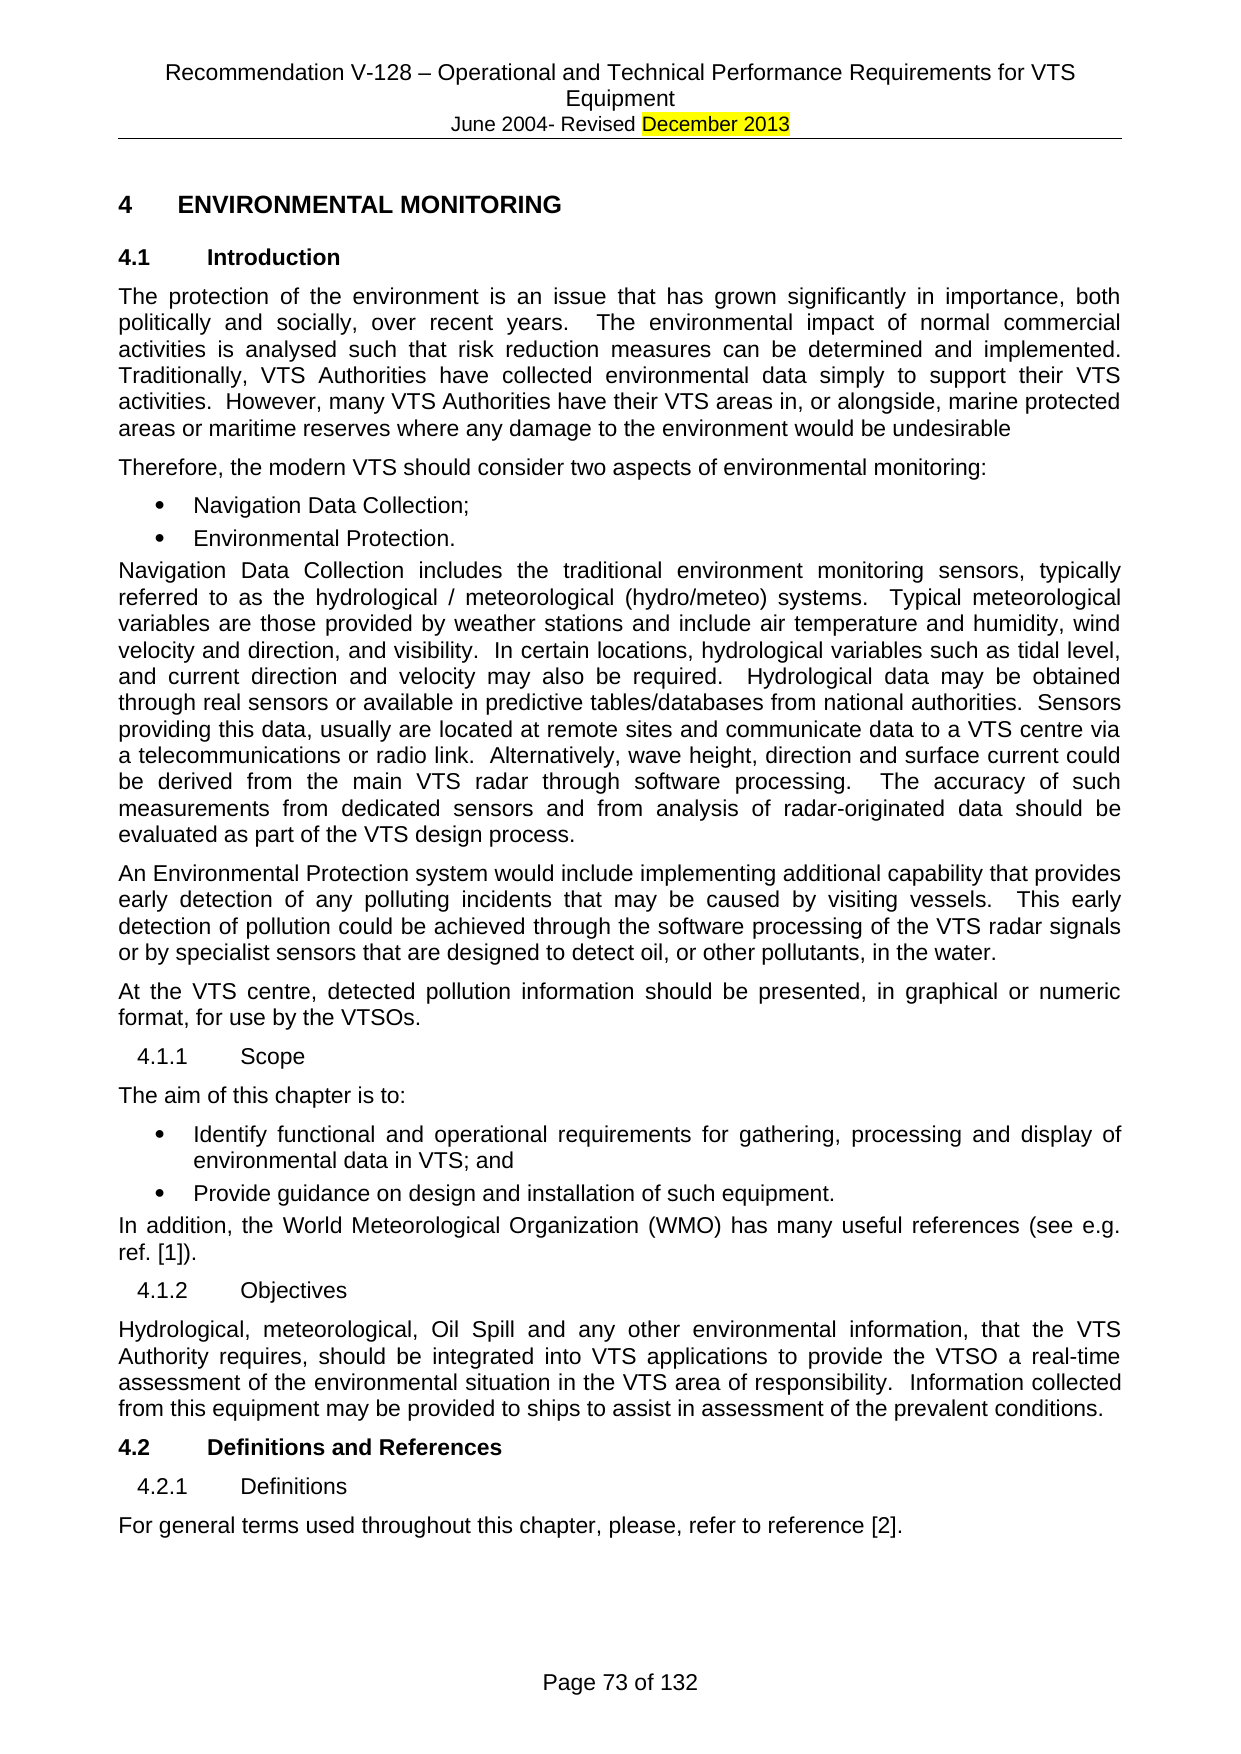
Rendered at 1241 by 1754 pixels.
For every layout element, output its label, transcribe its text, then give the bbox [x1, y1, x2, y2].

subtitle Objectives [137, 1277, 1122, 1304]
subtitle Definitions [137, 1473, 1122, 1499]
text Provide guidance on design and installation of such equipment. [156, 1180, 1122, 1206]
text Navigation Data Collection includes the traditional environment monitoring sensors, typically referred to as the hydrological / meteorological (hydro/meteo) systems. Typical meteorological variables are those provided by weather stations and include air temperature and humidity, wind velocity and direction, and visibility. In certain locations, hydrological variables such as tidal level, and current direction and velocity may also be required. Hydrological data may be obtained through real sensors or available in predictive tables/databases from national authorities. Sensors providing this data, usually are located at remote sites and communicate data to a VTS centre via a telecommunications or radio link. Alternatively, wave height, direction and surface current could be derived from the main VTS radar through software processing. The accuracy of such measurements from dedicated sensors and from analysis of radar-originated data should be evaluated as part of the VTS design process. [118, 557, 1122, 847]
text Therefore, the modern VTS should consider two aspects of environmental monitoring: [118, 453, 1122, 480]
subtitle Definitions and References [118, 1434, 1122, 1461]
text The protection of the environment is an issue that has grown significantly in importance, both politically and socially, over recent years. The environmental impact of normal commercial activities is analysed such that risk reduction measures can be determined and implemented. Traditionally, VTS Authorities have collected environmental data simply to support their VTS activities. However, many VTS Authorities have their VTS areas in, or alongside, marine protected areas or maritime reserves where any damage to the environment would be undesirable [118, 283, 1122, 441]
text For general terms used throughout this chapter, please, refer to reference [2]. [118, 1512, 1122, 1538]
text Environmental Protection. [156, 525, 1122, 551]
text In addition, the World Meteorological Organization (WMO) has many useful references (see e.g. ref. [1]). [118, 1212, 1122, 1265]
text At the VTS centre, detected pollution information should be presented, in graphical or numeric format, for use by the VTSOs. [118, 978, 1122, 1031]
text Hydrological, meteorological, Oil Spill and any other environmental information, that the VTS Authority requires, should be integrated into VTS applications to provide the VTSO a real-time assessment of the environmental situation in the VTS area of responsibility. Information collected from this equipment may be provided to ships to assist in assessment of the prevalent conditions. [118, 1316, 1122, 1422]
text The aim of this chapter is to: [118, 1082, 1122, 1108]
subtitle Scope [137, 1043, 1122, 1069]
subtitle Environmental Monitoring [118, 190, 1122, 219]
text An Environmental Protection system would include implementing additional capability that provides early detection of any polluting incidents that may be caused by visiting vessels. This early detection of pollution could be achieved through the software processing of the VTS radar signals or by specialist sensors that are designed to detect oil, or other pollutants, in the water. [118, 860, 1122, 965]
text Identify functional and operational requirements for gathering, processing and display of environmental data in VTS; and [156, 1121, 1122, 1173]
text Navigation Data Collection; [156, 492, 1122, 519]
subtitle Introduction [118, 244, 1122, 270]
